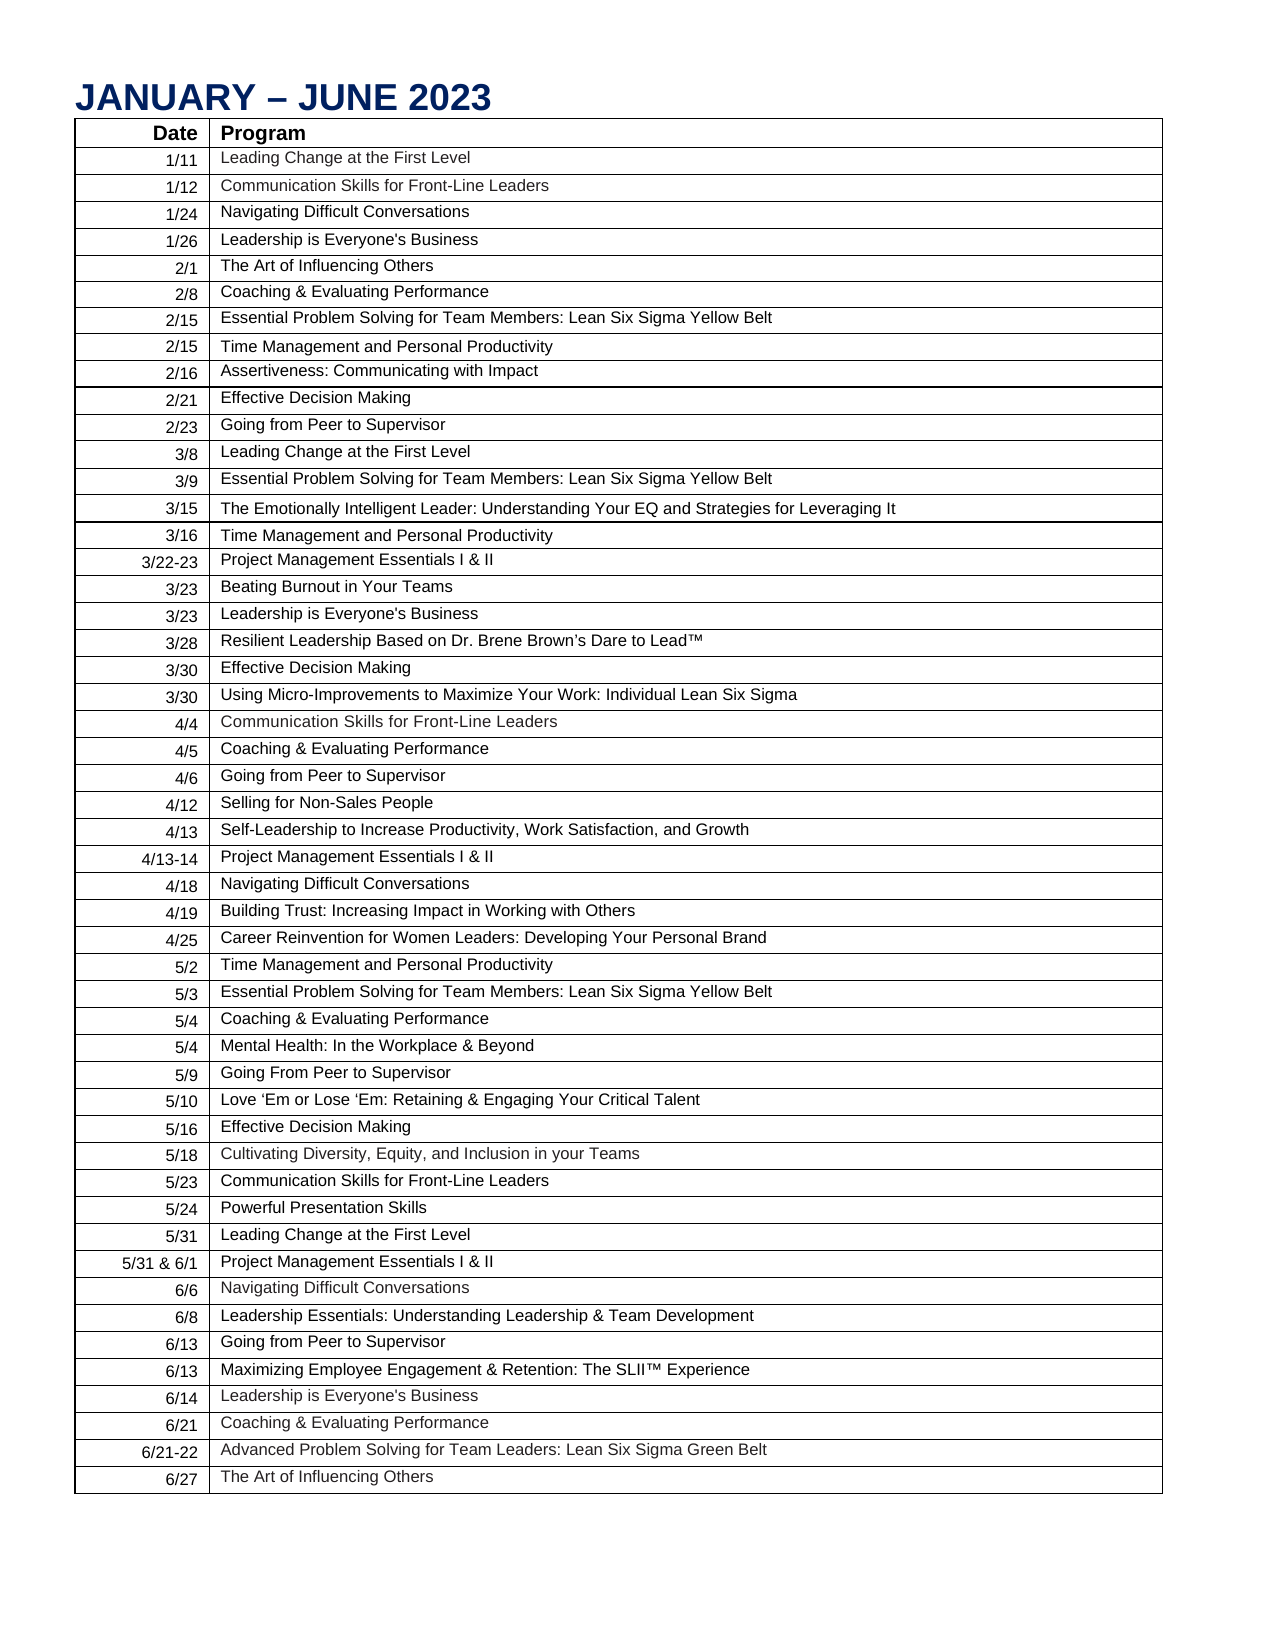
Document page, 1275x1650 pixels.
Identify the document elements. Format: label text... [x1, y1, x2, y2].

table_cell Resilient Leadership Based on Dr. Brene Brown’s Dare to Lead™ [210, 630, 1162, 656]
table_cell Coaching & Evaluating Performance [210, 1413, 1162, 1439]
table_cell 5/4 [76, 1008, 209, 1034]
table_cell Leadership is Everyone's Business [210, 603, 1162, 629]
table_cell Communication Skills for Front-Line Leaders [210, 175, 1162, 201]
table_cell Navigating Difficult Conversations [210, 202, 1162, 228]
table_cell Communication Skills for Front-Line Leaders [210, 711, 1162, 737]
table_cell Time Management and Personal Productivity [210, 334, 1162, 359]
table_cell Project Management Essentials I & II [210, 549, 1162, 575]
table_cell Maximizing Employee Engagement & Retention: The SLII™ Experience [210, 1359, 1162, 1385]
table_cell 6/14 [76, 1386, 209, 1412]
table_cell Effective Decision Making [210, 657, 1162, 683]
table_cell 3/8 [76, 441, 209, 467]
table_cell 1/12 [76, 175, 209, 201]
table_cell 4/5 [76, 738, 209, 764]
table_cell Going From Peer to Supervisor [210, 1062, 1162, 1088]
table_cell 5/31 & 6/1 [76, 1251, 209, 1277]
table_cell 2/15 [76, 308, 209, 332]
table_cell Powerful Presentation Skills [210, 1197, 1162, 1223]
table_cell 1/11 [76, 148, 209, 174]
table_cell 5/10 [76, 1089, 209, 1115]
table_cell 6/27 [76, 1467, 209, 1493]
table_cell 4/25 [76, 927, 209, 953]
table_cell Essential Problem Solving for Team Members: Lean Six Sigma Yellow Belt [210, 469, 1162, 494]
table_cell 6/6 [76, 1278, 209, 1304]
table_cell Leadership Essentials: Understanding Leadership & Team Development [210, 1305, 1162, 1331]
table_cell 5/2 [76, 954, 209, 980]
table_cell 4/18 [76, 873, 209, 899]
table_cell 5/3 [76, 981, 209, 1007]
table_cell Navigating Difficult Conversations [210, 873, 1162, 899]
table_cell 3/15 [76, 495, 209, 521]
table_cell 3/23 [76, 576, 209, 602]
table_cell 5/31 [76, 1224, 209, 1250]
table_cell The Emotionally Intelligent Leader: Understanding Your EQ and Strategies for Leveraging It [210, 495, 1162, 521]
table_cell 5/9 [76, 1062, 209, 1088]
table_cell Leadership is Everyone's Business [210, 1386, 1162, 1412]
table_cell 3/16 [76, 523, 209, 548]
table_cell 4/13-14 [76, 846, 209, 872]
table_header Program [210, 119, 1162, 147]
table_cell Going from Peer to Supervisor [210, 415, 1162, 440]
table_cell 3/30 [76, 657, 209, 683]
table_cell Leadership is Everyone's Business [210, 229, 1162, 255]
table_cell Career Reinvention for Women Leaders: Developing Your Personal Brand [210, 927, 1162, 953]
table_cell Leading Change at the First Level [210, 441, 1162, 467]
table_cell Project Management Essentials I & II [210, 1251, 1162, 1277]
table_cell Assertiveness: Communicating with Impact [210, 361, 1162, 386]
table_cell 5/4 [76, 1035, 209, 1061]
table_cell 1/24 [76, 202, 209, 228]
table_cell 4/13 [76, 819, 209, 845]
table_cell Effective Decision Making [210, 1116, 1162, 1142]
table_cell Essential Problem Solving for Team Members: Lean Six Sigma Yellow Belt [210, 308, 1162, 332]
table_cell Advanced Problem Solving for Team Leaders: Lean Six Sigma Green Belt [210, 1440, 1162, 1466]
table_cell 2/21 [76, 388, 209, 413]
table_cell 2/23 [76, 415, 209, 440]
table_cell 5/23 [76, 1170, 209, 1196]
table_cell Mental Health: In the Workplace & Beyond [210, 1035, 1162, 1061]
table_cell 1/26 [76, 229, 209, 255]
table_cell Beating Burnout in Your Teams [210, 576, 1162, 602]
table_cell 6/21-22 [76, 1440, 209, 1466]
table_cell Coaching & Evaluating Performance [210, 282, 1162, 307]
table_cell Leading Change at the First Level [210, 1224, 1162, 1250]
table_cell Going from Peer to Supervisor [210, 765, 1162, 791]
table_cell 3/9 [76, 469, 209, 494]
table_cell Essential Problem Solving for Team Members: Lean Six Sigma Yellow Belt [210, 981, 1162, 1007]
table_cell Cultivating Diversity, Equity, and Inclusion in your Teams [210, 1143, 1162, 1169]
table_cell Going from Peer to Supervisor [210, 1332, 1162, 1358]
table_cell 5/16 [76, 1116, 209, 1142]
table_cell The Art of Influencing Others [210, 256, 1162, 281]
table_cell Time Management and Personal Productivity [210, 523, 1162, 548]
table_cell 6/13 [76, 1359, 209, 1385]
table_cell 4/12 [76, 792, 209, 818]
table_cell 6/21 [76, 1413, 209, 1439]
table_cell Time Management and Personal Productivity [210, 954, 1162, 980]
table_cell Using Micro-Improvements to Maximize Your Work: Individual Lean Six Sigma [210, 684, 1162, 710]
table_header Date [76, 119, 209, 147]
table_cell 3/30 [76, 684, 209, 710]
table_cell Selling for Non-Sales People [210, 792, 1162, 818]
table_cell Leading Change at the First Level [210, 148, 1162, 174]
table_cell Coaching & Evaluating Performance [210, 738, 1162, 764]
table_cell Navigating Difficult Conversations [210, 1278, 1162, 1304]
table_cell 5/18 [76, 1143, 209, 1169]
table_cell 2/1 [76, 256, 209, 281]
table_cell 3/23 [76, 603, 209, 629]
table_cell 4/19 [76, 900, 209, 926]
table_cell Project Management Essentials I & II [210, 846, 1162, 872]
table_cell Self-Leadership to Increase Productivity, Work Satisfaction, and Growth [210, 819, 1162, 845]
text JANUARY – JUNE 2023 [75, 75, 1200, 118]
table_cell Effective Decision Making [210, 388, 1162, 413]
table_cell 4/6 [76, 765, 209, 791]
table_cell Love ‘Em or Lose ‘Em: Retaining & Engaging Your Critical Talent [210, 1089, 1162, 1115]
table_cell 6/13 [76, 1332, 209, 1358]
table_cell 4/4 [76, 711, 209, 737]
table_cell 3/22-23 [76, 549, 209, 575]
table_cell The Art of Influencing Others [210, 1467, 1162, 1493]
table_cell 2/8 [76, 282, 209, 307]
table_cell 3/28 [76, 630, 209, 656]
table_cell Communication Skills for Front-Line Leaders [210, 1170, 1162, 1196]
table_cell 5/24 [76, 1197, 209, 1223]
table_cell 6/8 [76, 1305, 209, 1331]
table_cell 2/15 [76, 334, 209, 359]
table_cell Building Trust: Increasing Impact in Working with Others [210, 900, 1162, 926]
table_cell 2/16 [76, 361, 209, 386]
table_cell Coaching & Evaluating Performance [210, 1008, 1162, 1034]
